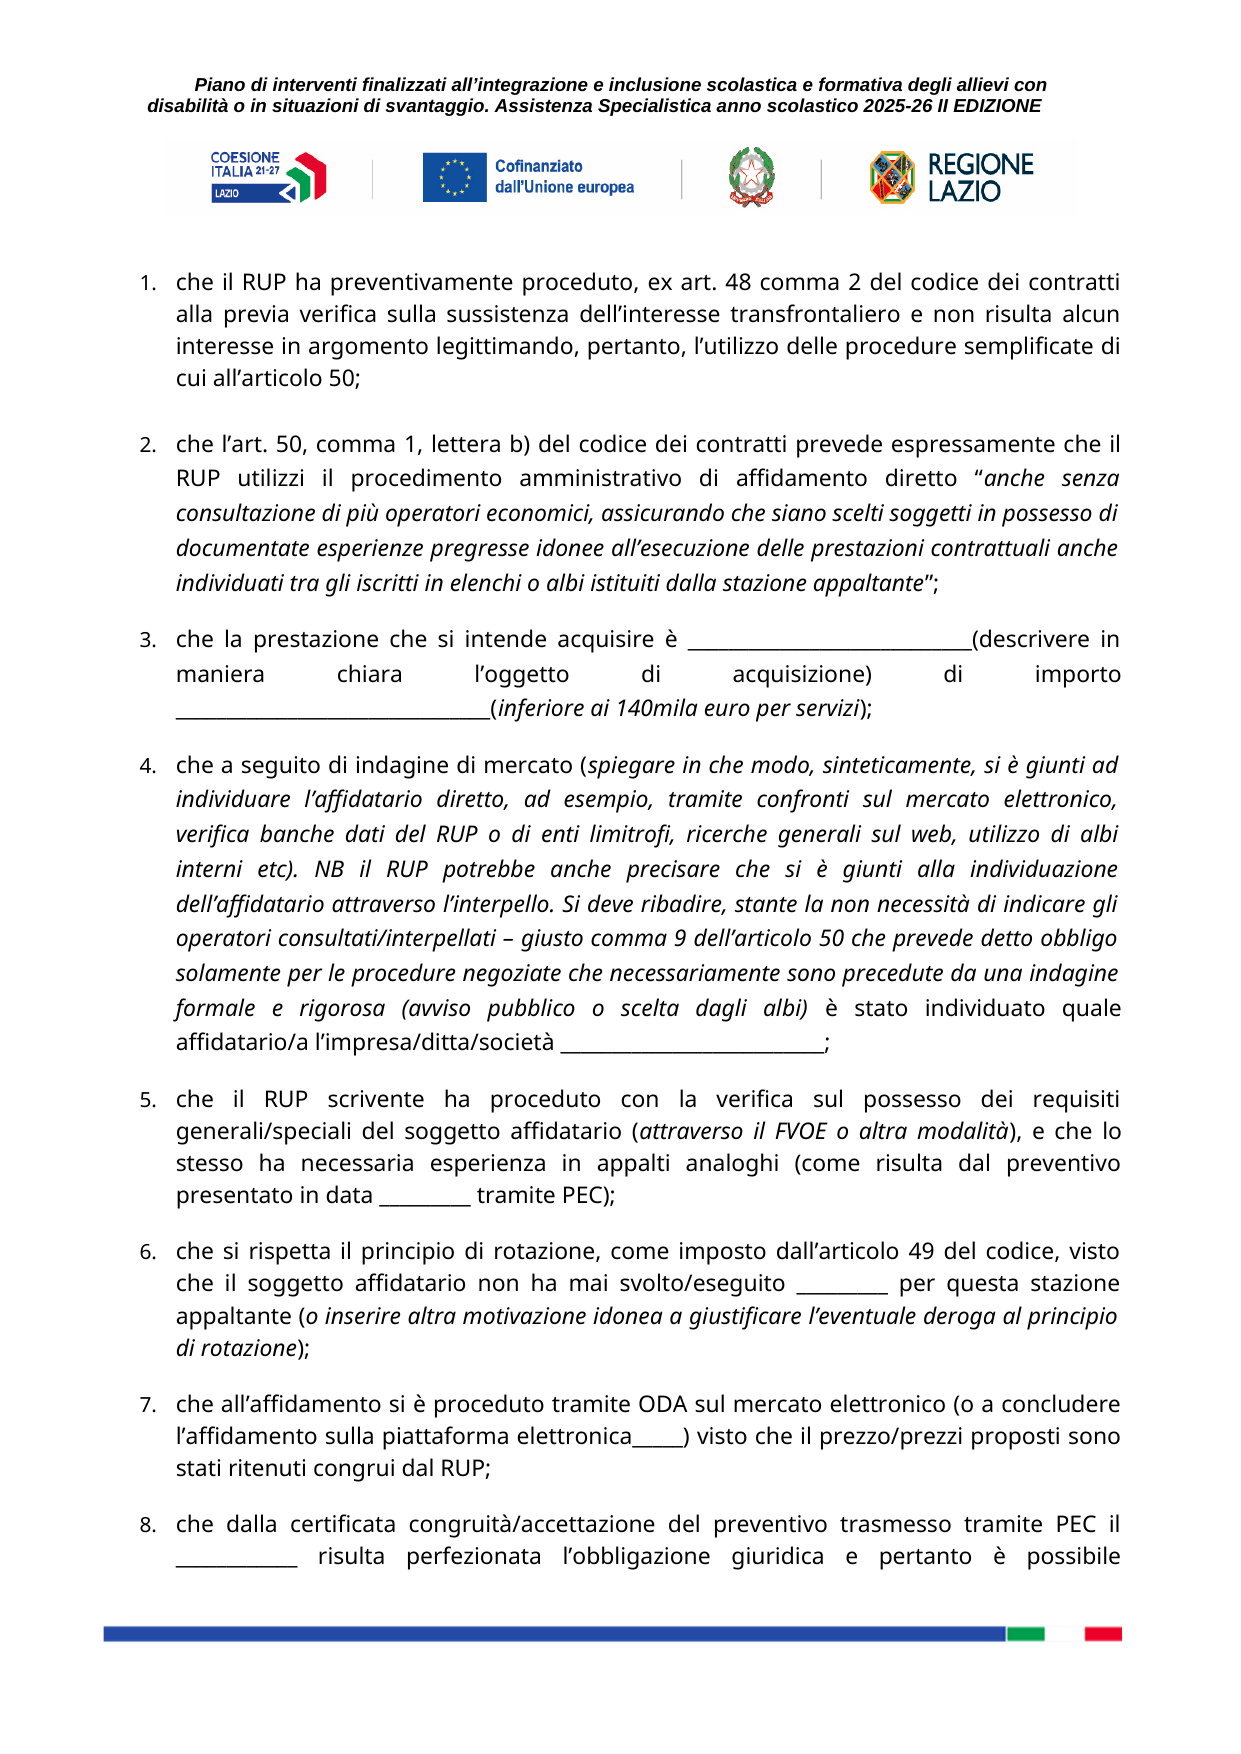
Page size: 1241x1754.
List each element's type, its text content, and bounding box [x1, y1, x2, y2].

picture [166, 139, 1078, 215]
list che all’affidamento si è proceduto tramite ODA sul mercato elettronico (o a concludere l’affidamento sulla piattaforma elettronica_____) visto che il prezzo/prezzi proposti sono stati ritenuti congrui dal RUP; [139, 1388, 1122, 1483]
list che il RUP ha preventivamente proceduto, ex art. 48 comma 2 del codice dei contratti alla previa verifica sulla sussistenza dell’interesse transfrontaliero e non risulta alcun interesse in argomento legittimando, pertanto, l’utilizzo delle procedure semplificate di cui all’articolo 50; [139, 266, 1122, 393]
list che l’art. 50, comma 1, lettera b) del codice dei contratti prevede espressamente che il RUP utilizzi il procedimento amministrativo di affidamento diretto “anche senza consultazione di più operatori economici, assicurando che siano scelti soggetti in possesso di documentate esperienze pregresse idonee all’esecuzione delle prestazioni contrattuali anche individuati tra gli iscritti in elenchi o albi istituiti dalla stazione appaltante”; [139, 428, 1122, 598]
picture [103, 1624, 1123, 1644]
list che la prestazione che si intende acquisire è ____________________________(descrivere in maniera chiara l’oggetto di acquisizione) di importo _______________________________(inferiore ai 140mila euro per servizi); [139, 623, 1122, 723]
list che a seguito di indagine di mercato (spiegare in che modo, sinteticamente, si è giunti ad individuare l’affidatario diretto, ad esempio, tramite confronti sul mercato elettronico, verifica banche dati del RUP o di enti limitrofi, ricerche generali sul web, utilizzo di albi interni etc). NB il RUP potrebbe anche precisare che si è giunti alla individuazione dell’affidatario attraverso l’interpello. Si deve ribadire, stante la non necessità di indicare gli operatori consultati/interpellati – giusto comma 9 dell’articolo 50 che prevede detto obbligo solamente per le procedure negoziate che necessariamente sono precedute da una indagine formale e rigorosa (avviso pubblico o scelta dagli albi) è stato individuato quale affidatario/a l’impresa/ditta/società __________________________; [139, 749, 1122, 1057]
list che il RUP scrivente ha proceduto con la verifica sul possesso dei requisiti generali/speciali del soggetto affidatario (attraverso il FVOE o altra modalità), e che lo stesso ha necessaria esperienza in appalti analoghi (come risulta dal preventivo presentato in data _________ tramite PEC); [139, 1083, 1122, 1211]
list che si rispetta il principio di rotazione, come imposto dall’articolo 49 del codice, visto che il soggetto affidatario non ha mai svolto/eseguito _________ per questa stazione appaltante (o inserire altra motivazione idonea a giustificare l’eventuale deroga al principio di rotazione); [139, 1235, 1122, 1363]
